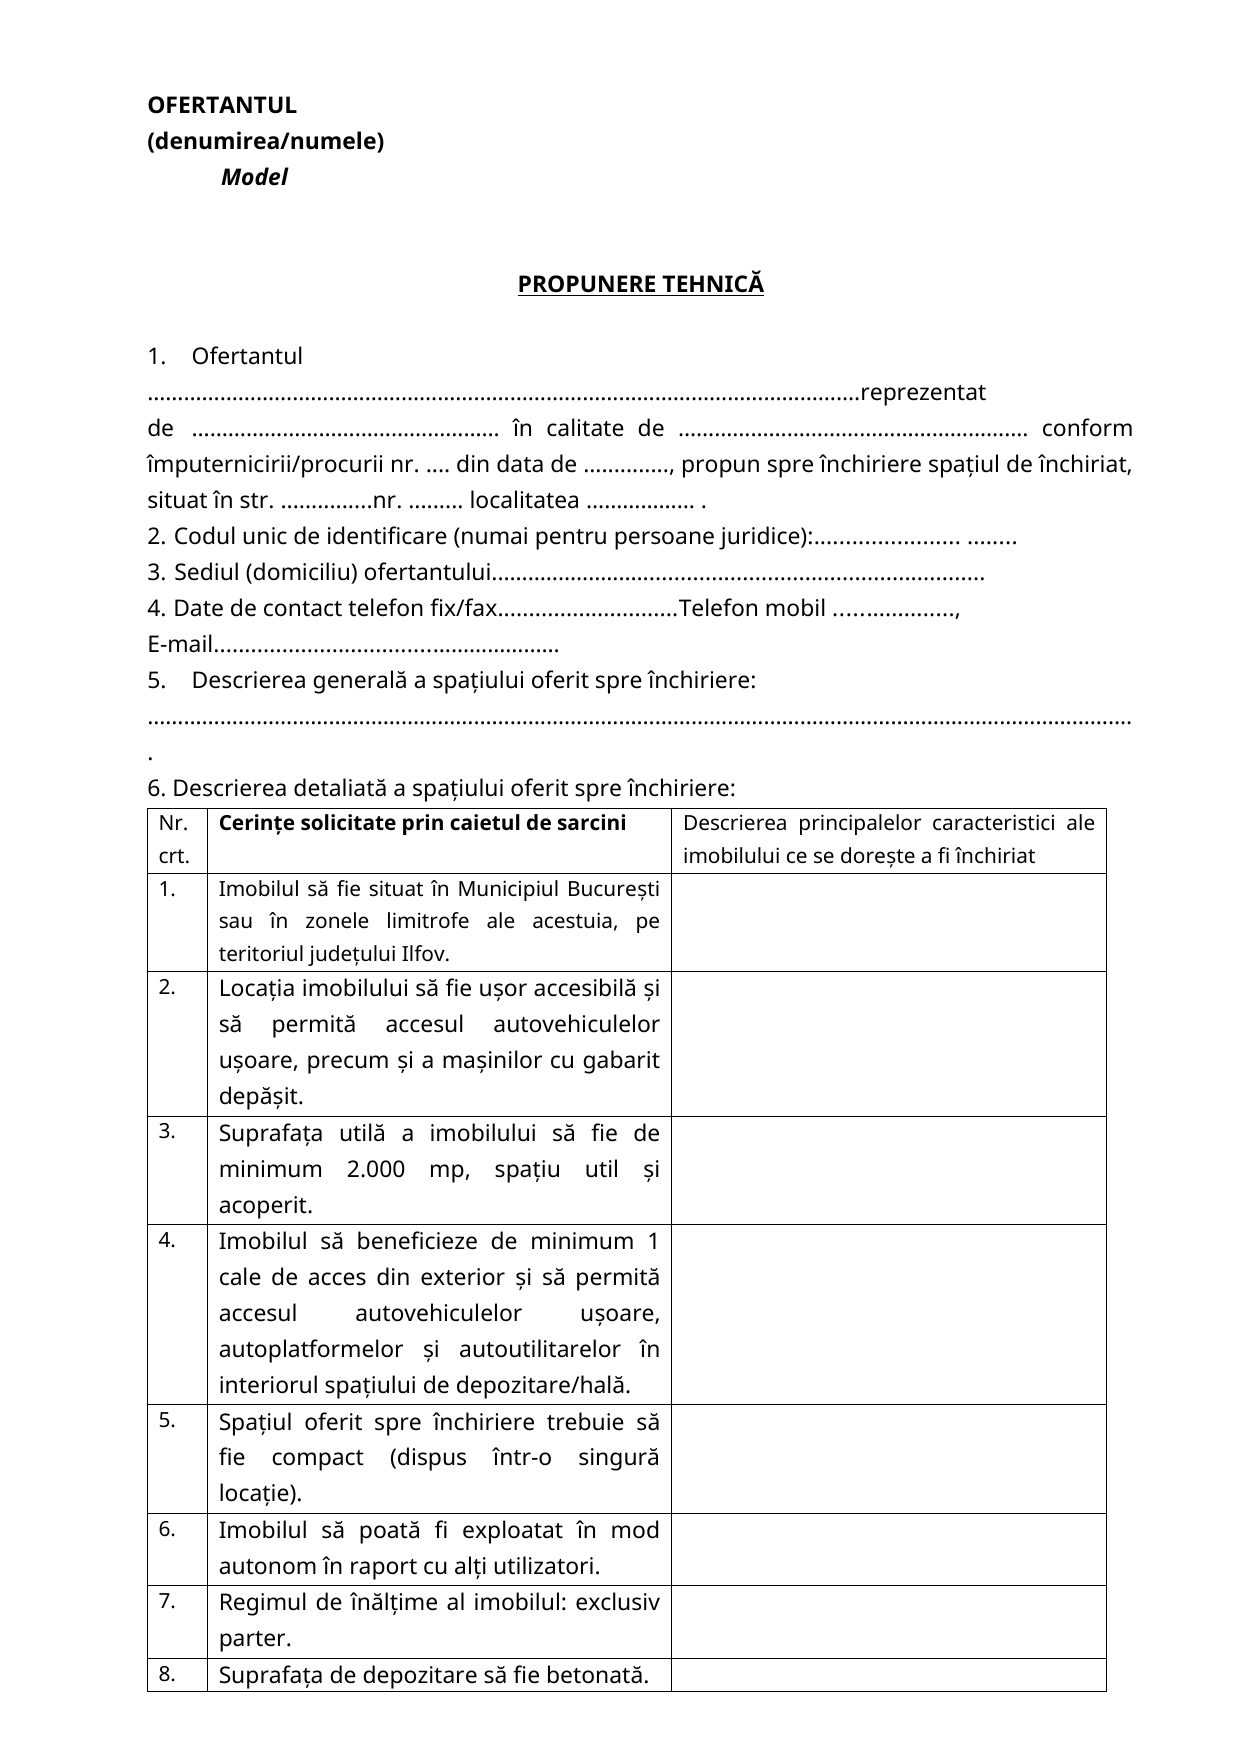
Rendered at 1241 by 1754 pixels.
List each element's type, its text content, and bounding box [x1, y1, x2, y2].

table_cell Imobilul să fie situat în Municipiul București sau în zonele limitrofe ale acestuia, pe teritoriul județului Ilfov. [208, 874, 671, 971]
table_cell 8. [148, 1659, 207, 1691]
table_cell 3. [148, 1117, 207, 1224]
table_cell [672, 874, 1106, 971]
table_cell Imobilul să poată fi exploatat în mod autonom în raport cu alți utilizatori. [208, 1514, 671, 1585]
table_cell [672, 1659, 1106, 1691]
list Codul unic de identificare (numai pentru persoane juridice): [147, 520, 1134, 551]
text (denumirea/numele) Model [147, 124, 1134, 192]
list Descrierea generală a spațiului oferit spre închiriere: [147, 664, 1134, 695]
text OFERTANTUL [147, 89, 1134, 120]
table_cell [672, 1586, 1106, 1658]
table_cell [672, 1514, 1106, 1585]
table_cell 1. [148, 874, 207, 971]
text 6. Descrierea detaliată a spațiului oferit spre închiriere: [147, 771, 1134, 803]
text de …………………………………………… în calitate de …………………………………………………. conform împuternicirii/procurii nr. .... din data de …..........., propun spre închiriere spațiul de închiriat, situat în str. ...............nr. ......... localitatea ……………… . [147, 412, 1134, 515]
table_cell [672, 972, 1106, 1116]
table_cell 7. [148, 1586, 207, 1658]
table_cell 6. [148, 1514, 207, 1585]
table_cell Regimul de înălțime al imobilul: exclusiv parter. [208, 1586, 671, 1658]
table_cell Locația imobilului să fie ușor accesibilă și să permită accesul autovehiculelor ușoare, precum și a mașinilor cu gabarit depășit. [208, 972, 671, 1116]
list Sediul (domiciliu) ofertantului [147, 556, 1134, 587]
table_cell Spaţiul oferit spre închiriere trebuie să fie compact (dispus într-o singură locație). [208, 1405, 671, 1513]
table_cell Imobilul să beneficieze de minimum 1 cale de acces din exterior și să permită accesul autovehiculelor ușoare, autoplatformelor și autoutilitarelor în interiorul spațiului de depozitare/hală. [208, 1225, 671, 1404]
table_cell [208, 1659, 671, 1691]
table_cell [672, 1225, 1106, 1404]
table_cell Suprafața utilă a imobilului să fie de minimum 2.000 mp, spațiu util și acoperit. [208, 1117, 671, 1224]
table_cell 4. [148, 1225, 207, 1404]
list Date de contact telefon fix/fax Telefon mobil , [147, 592, 1134, 623]
list Ofertantul ……………………………………………………………………………………………………….reprezentat [147, 340, 1134, 407]
table_header Cerințe solicitate prin caietul de sarcini [208, 809, 671, 873]
table_cell [672, 1117, 1106, 1224]
text E-mail ………………… [147, 628, 1134, 659]
table_cell 5. [148, 1405, 207, 1513]
table_header Descrierea principalelor caracteristici ale imobilului ce se dorește a fi închiriat [672, 809, 1106, 873]
table_cell 2. [148, 972, 207, 1116]
text PROPUNERE TEHNICĂ [147, 268, 1134, 299]
table_cell [672, 1405, 1106, 1513]
table_header Nr. crt. [148, 809, 207, 873]
text ……………………………………………………………………………………………………………………………………………….. [147, 699, 1134, 767]
